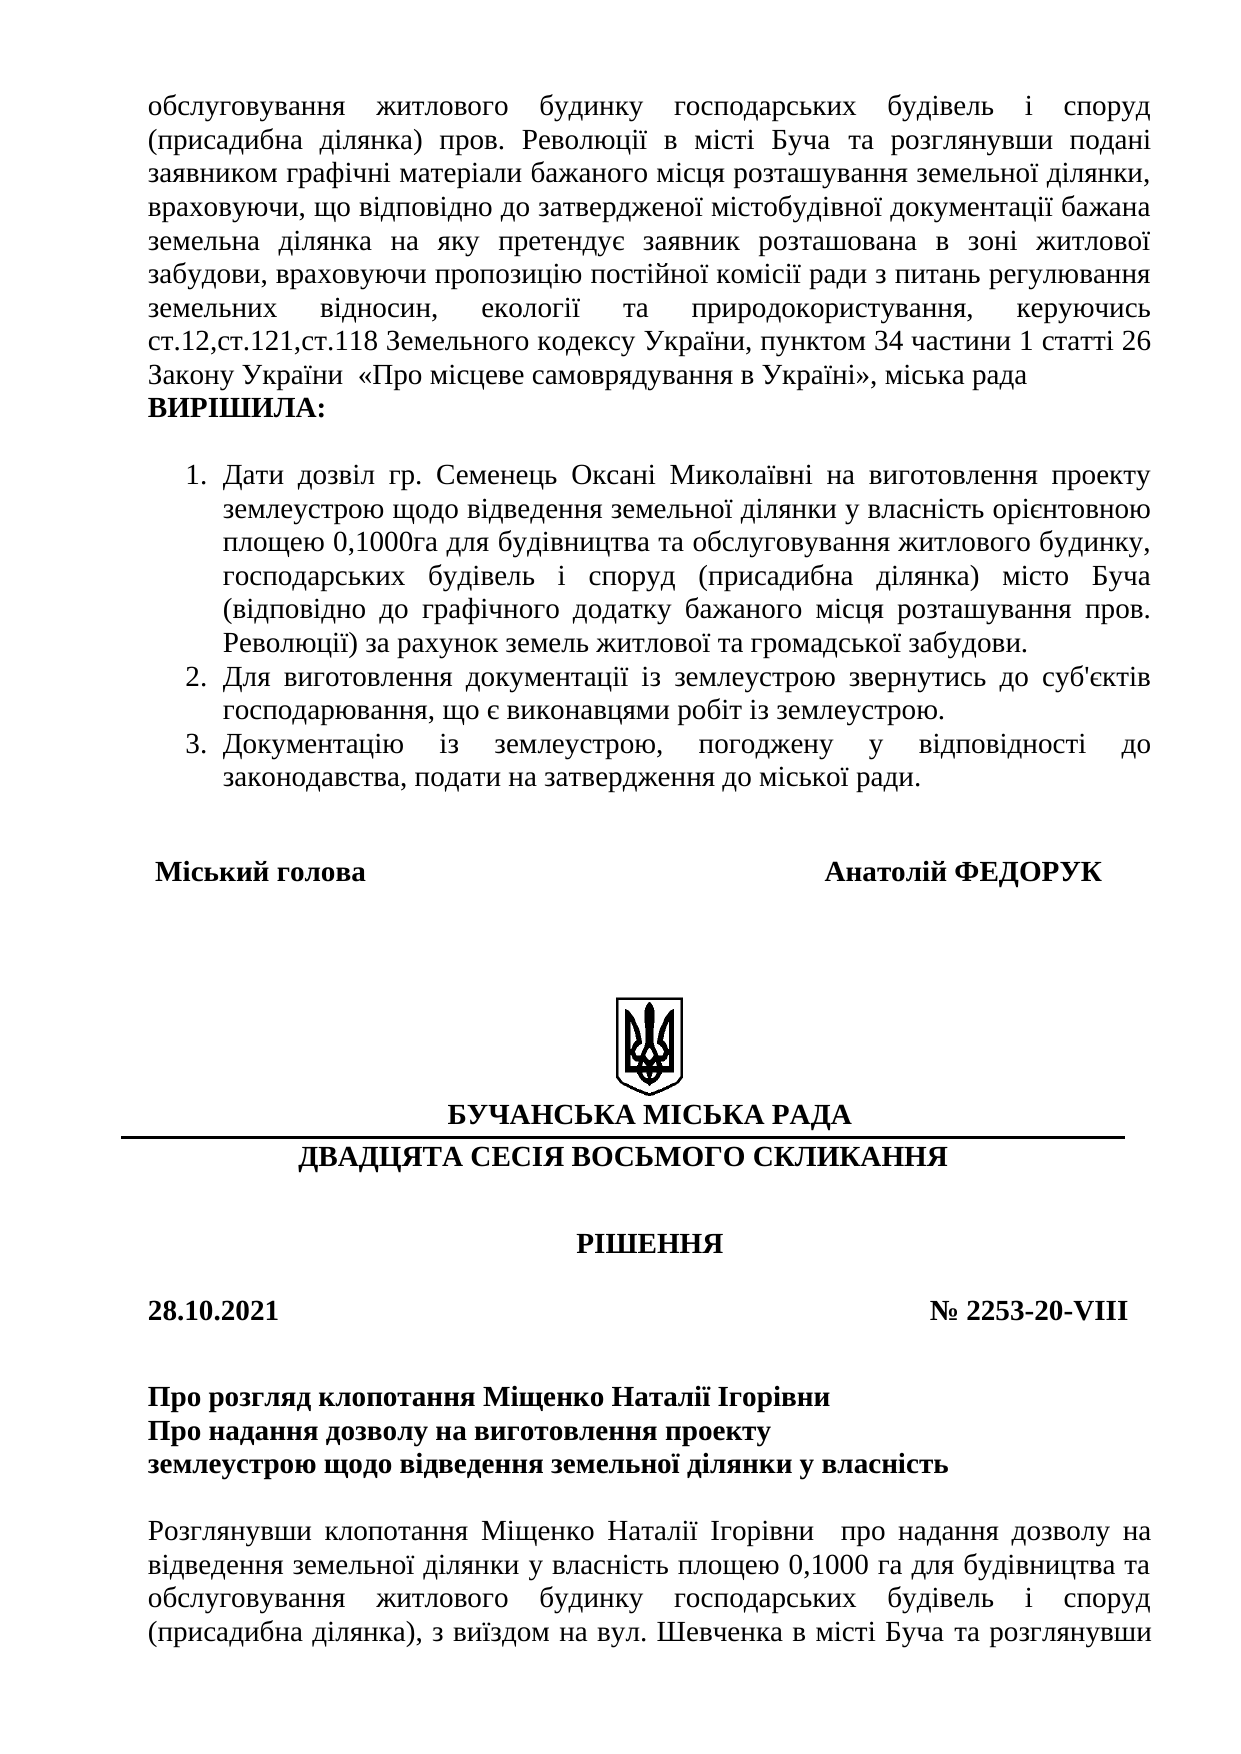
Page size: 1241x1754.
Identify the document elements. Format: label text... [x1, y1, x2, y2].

text Про надання дозволу на виготовлення проекту [148, 1413, 1152, 1446]
text БУЧАНСЬКА МІСЬКА РАДА [148, 1097, 1152, 1131]
picture [614, 997, 685, 1097]
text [148, 1513, 1152, 1647]
text землеустрою щодо відведення земельної ділянки у власність [148, 1446, 1152, 1480]
text ВИРІШИЛА: [148, 390, 1152, 424]
text Про розгляд клопотання Міщенко Наталії Ігорівни [148, 1379, 1152, 1413]
list Дати дозвіл гр. Семенець Оксані Миколаївні на виготовлення проекту землеустрою щодо відведення земельної ділянки у власність орієнтовною площею 0,1000га для будівництва та обслуговування житлового будинку, господарських будівель і споруд (присадибна ділянка) місто Буча (відповідно до графічного додатку бажаного місця розташування пров. Революції) за рахунок земель житлової та громадської забудови. [185, 457, 1152, 659]
text РІШЕННЯ [148, 1226, 1152, 1260]
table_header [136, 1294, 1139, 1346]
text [148, 88, 1152, 390]
list Документацію із землеустрою, погоджену у відповідності до законодавства, подати на затвердження до міської ради. [185, 726, 1152, 793]
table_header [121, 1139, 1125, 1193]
list Для виготовлення документації із землеустрою звернутись до суб'єктів господарювання, що є виконавцями робіт із землеустрою. [185, 659, 1152, 726]
text Міський голова Анатолій ФЕДОРУК [148, 854, 1152, 888]
